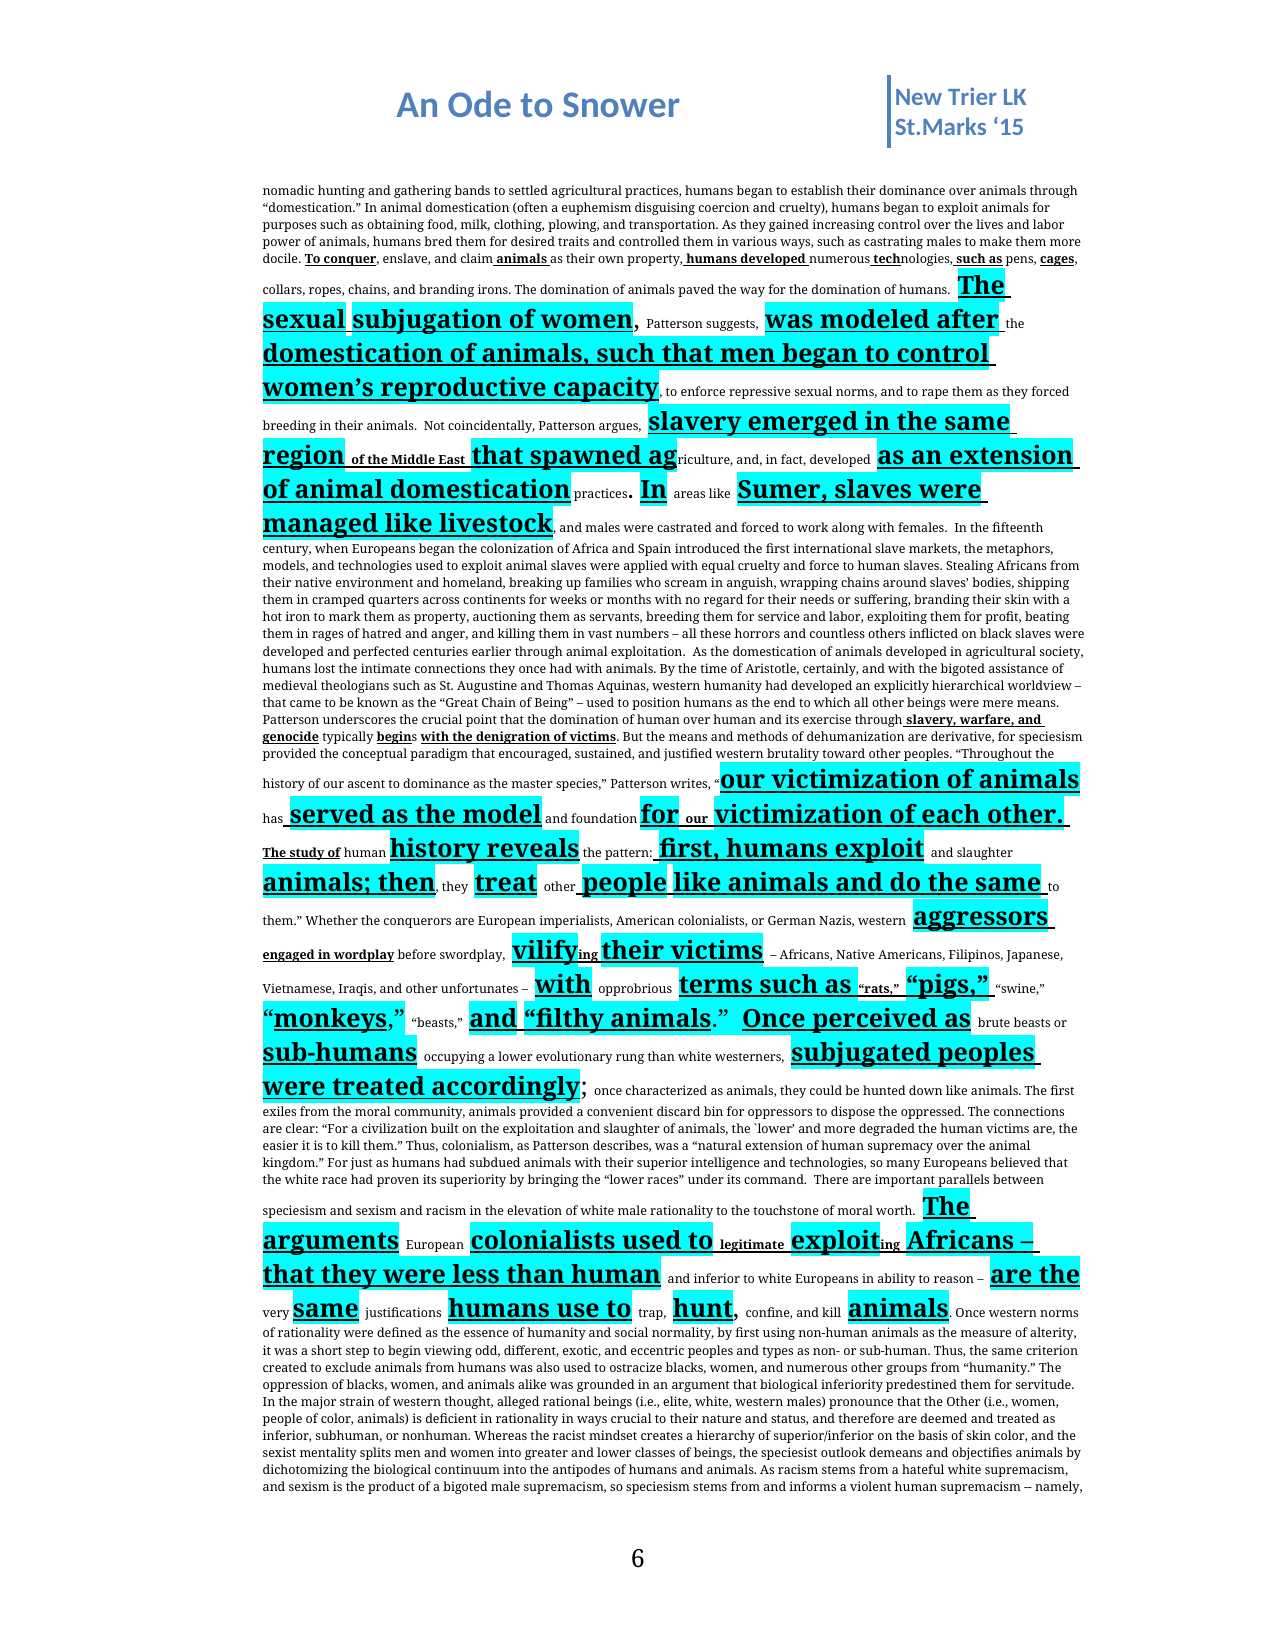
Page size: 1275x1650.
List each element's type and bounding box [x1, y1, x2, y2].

text [262, 182, 1087, 1495]
